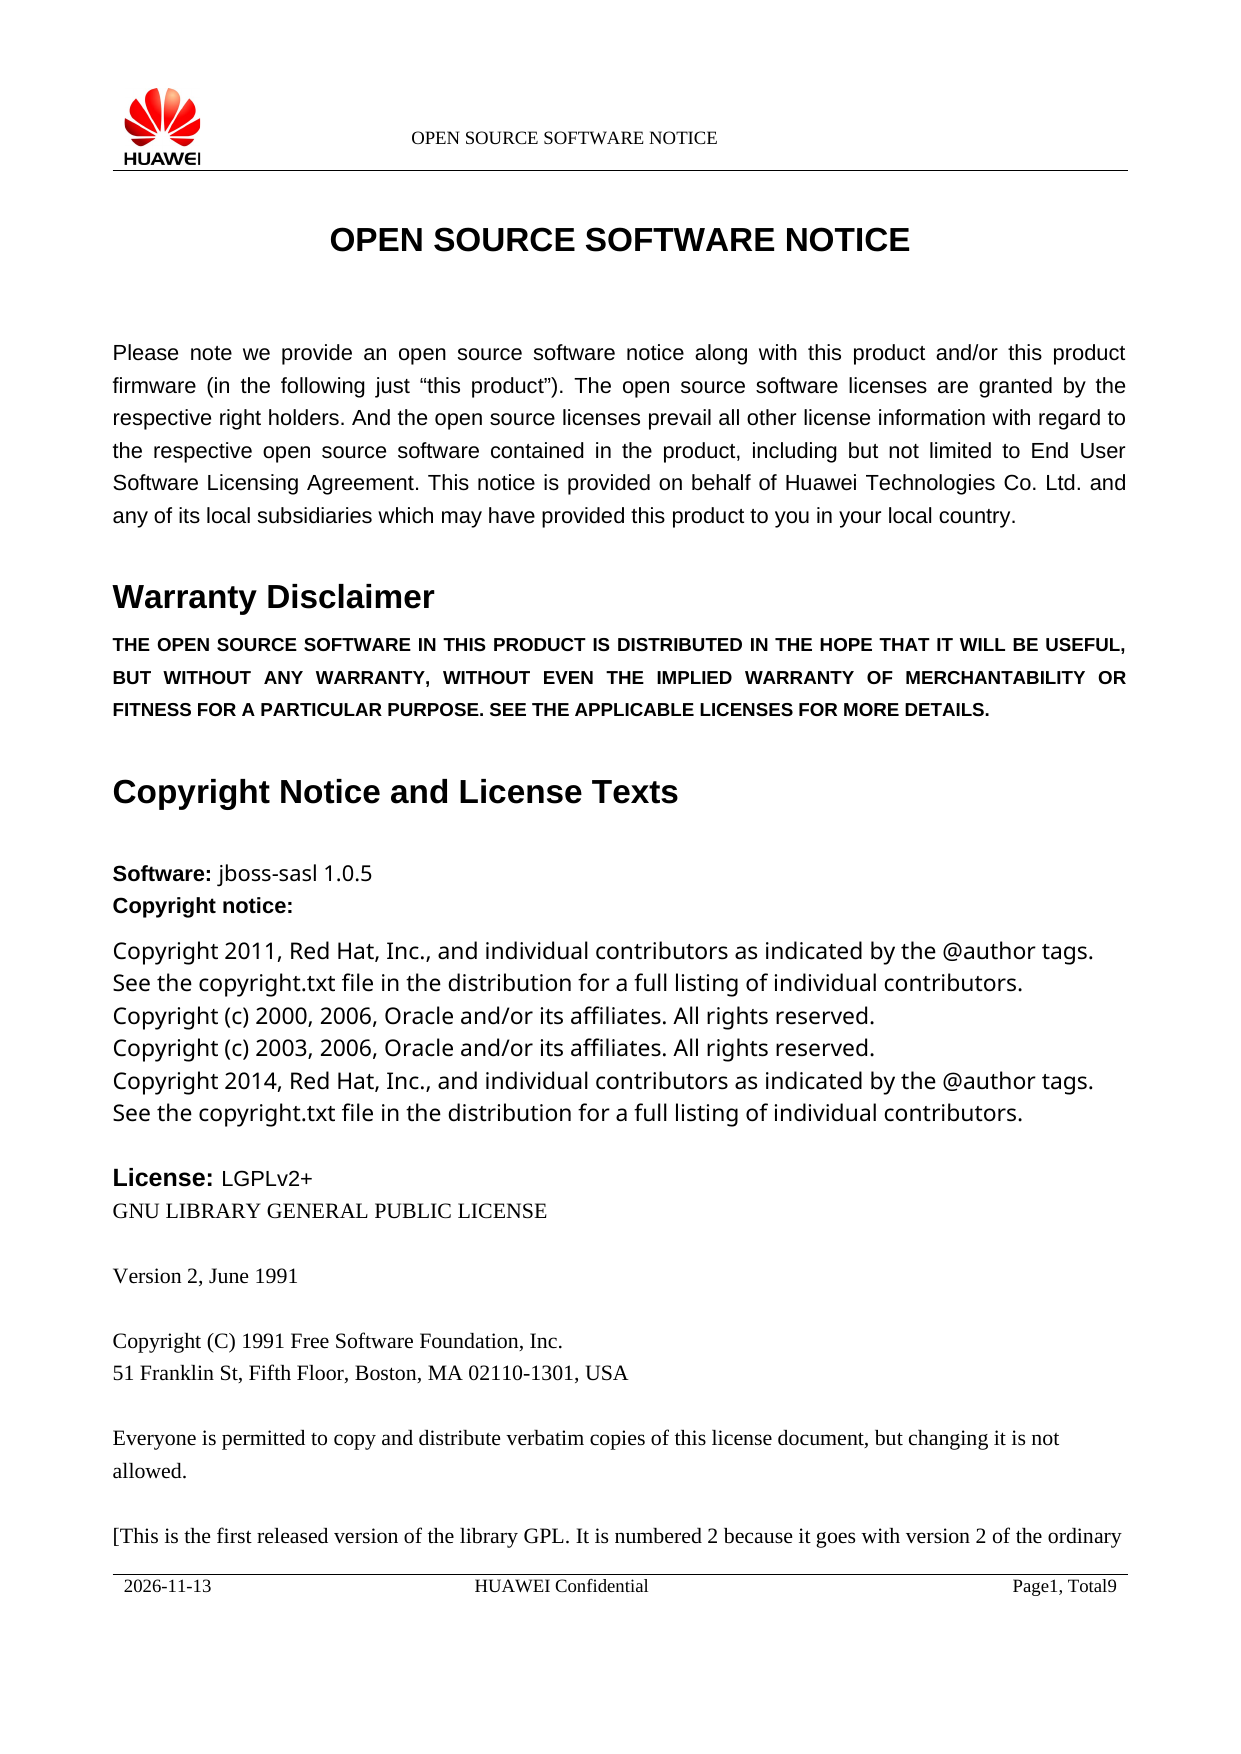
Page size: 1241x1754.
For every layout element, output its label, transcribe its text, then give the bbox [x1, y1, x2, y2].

title Software: jboss-sasl 1.0.5 [112, 856, 1128, 889]
text Warranty Disclaimer [112, 564, 1128, 629]
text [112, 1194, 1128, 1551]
text The open source software in this product is distributed in the hope that it will be useful, but WITHOUT ANY WARRANTY, without even the implied warranty of MERCHANTABILITY or FITNESS FOR A PARTICULAR PURPOSE. See the applicable licenses for more details. [112, 629, 1128, 726]
picture [124, 88, 201, 165]
text Copyright notice: [112, 889, 1128, 921]
text Copyright Notice and License Texts [112, 759, 1128, 824]
text OPEN SOURCE SOFTWARE NOTICE [112, 206, 1128, 271]
text Copyright 2011, Red Hat, Inc., and individual contributors as indicated by the @author tags. See the copyright.txt file in the distribution for a full listing of individual contributors. Copyright (c) 2000, 2006, Oracle and/or its affiliates. All rights reserved. Copyright (c) 2003, 2006, Oracle and/or its affiliates. All rights reserved. Copyright 2014, Red Hat, Inc., and individual contributors as indicated by the @author tags. See the copyright.txt file in the distribution for a full listing of individual contributors. [112, 934, 1128, 1161]
text Please note we provide an open source software notice along with this product and/or this product firmware (in the following just “this product”). The open source software licenses are granted by the respective right holders. And the open source licenses prevail all other license information with regard to the respective open source software contained in the product, including but not limited to End User Software Licensing Agreement. This notice is provided on behalf of Huawei Technologies Co. Ltd. and any of its local subsidiaries which may have provided this product to you in your local country. [112, 336, 1128, 531]
text License: LGPLv2+ [112, 1161, 1128, 1194]
